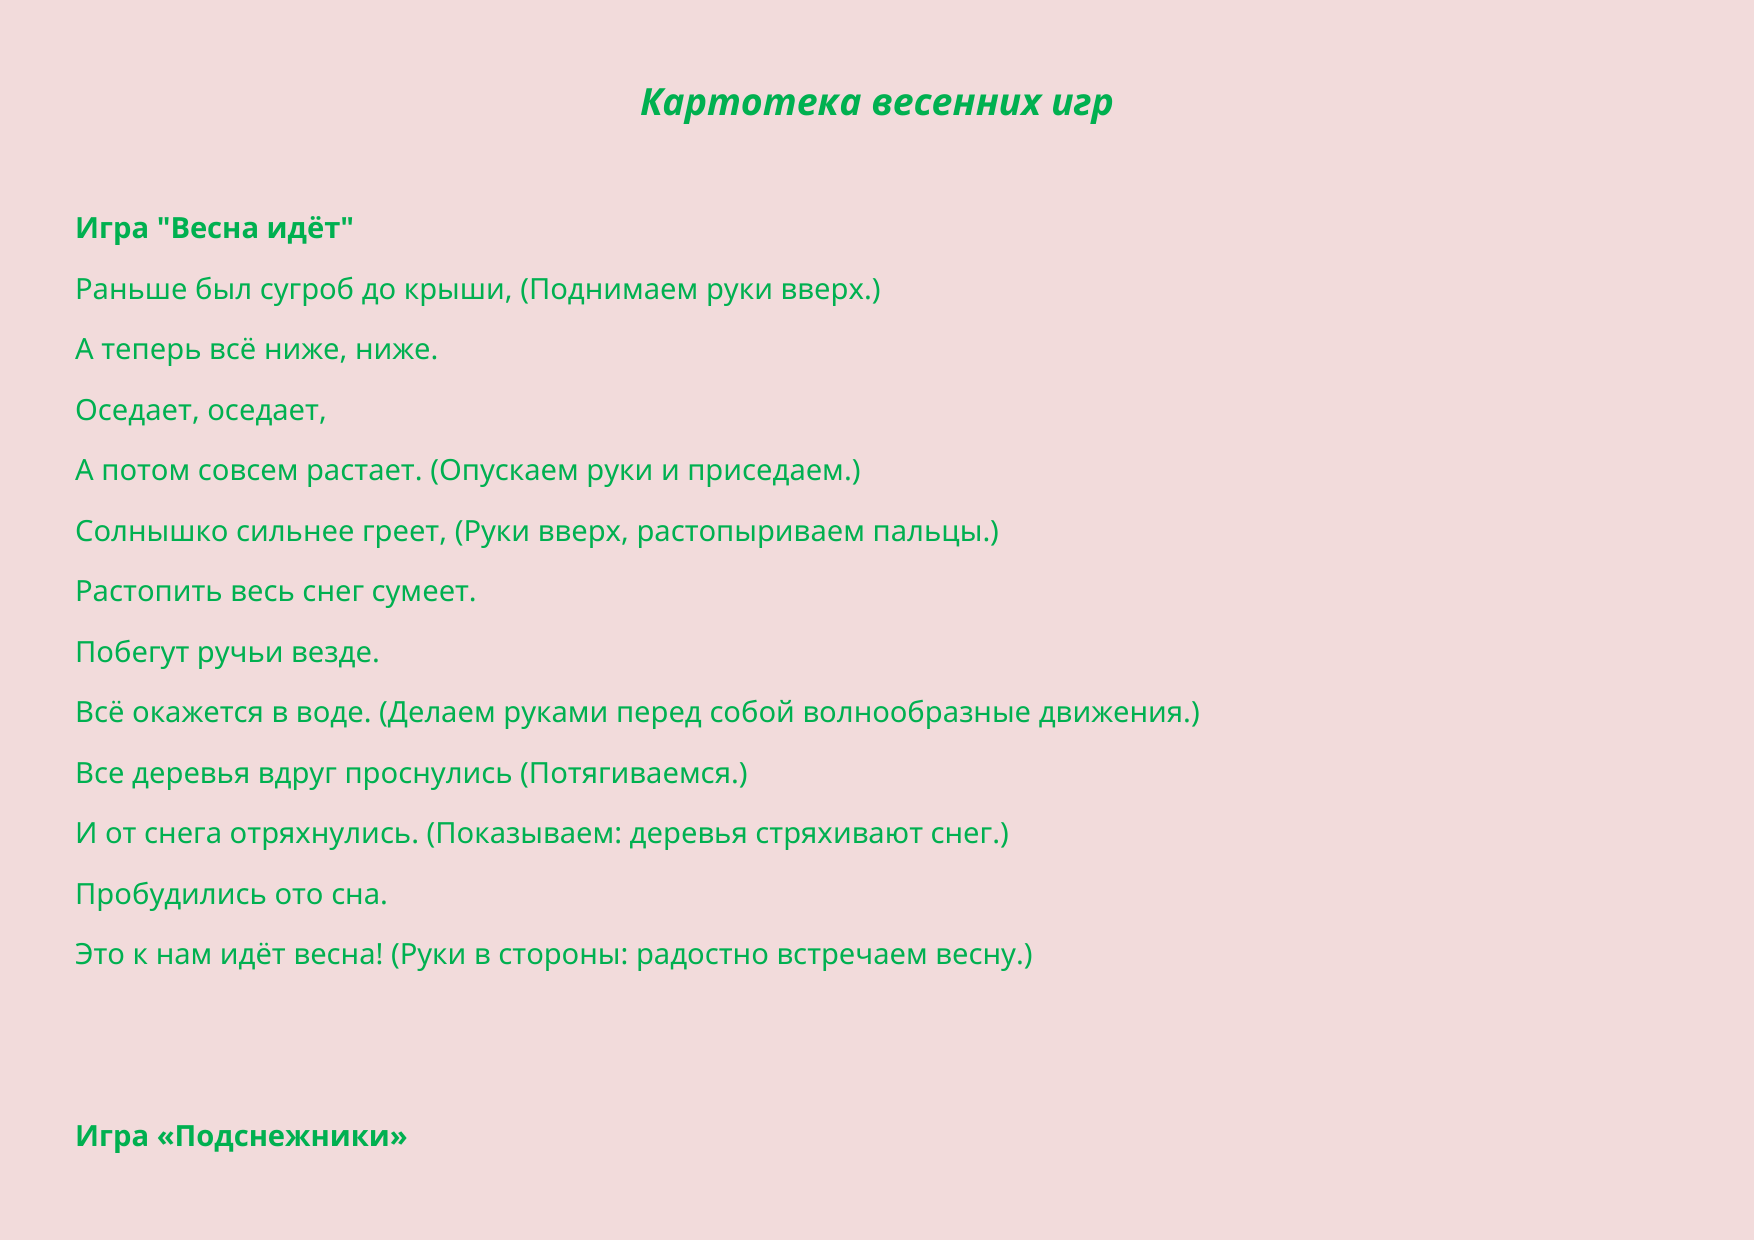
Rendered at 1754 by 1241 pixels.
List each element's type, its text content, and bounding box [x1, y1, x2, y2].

text И от снега отряхнулись. (Показываем: деревья стряхивают снег.) [75, 813, 1679, 852]
text Пробудились ото сна. [75, 873, 1679, 913]
text А теперь всё ниже, ниже. [75, 328, 1679, 368]
text Это к нам идёт весна! (Руки в стороны: радостно встречаем весну.) [75, 934, 1679, 973]
text Игра «Подснежники» [75, 1115, 1679, 1155]
text А потом совсем растает. (Опускаем руки и приседаем.) [75, 449, 1679, 489]
text Растопить весь снег сумеет. [75, 571, 1679, 610]
text Раньше был сугроб до крыши, (Поднимаем руки вверх.) [75, 268, 1679, 308]
text Картотека весенних игр [75, 75, 1679, 126]
text Игра "Весна идёт" [75, 207, 1679, 247]
text Побегут ручьи везде. [75, 631, 1679, 671]
text Солнышко сильнее греет, (Руки вверх, растопыриваем пальцы.) [75, 510, 1679, 550]
text Все деревья вдруг проснулись (Потягиваемся.) [75, 752, 1679, 792]
text Всё окажется в воде. (Делаем руками перед собой волнообразные движения.) [75, 692, 1679, 731]
text Оседает, оседает, [75, 389, 1679, 429]
